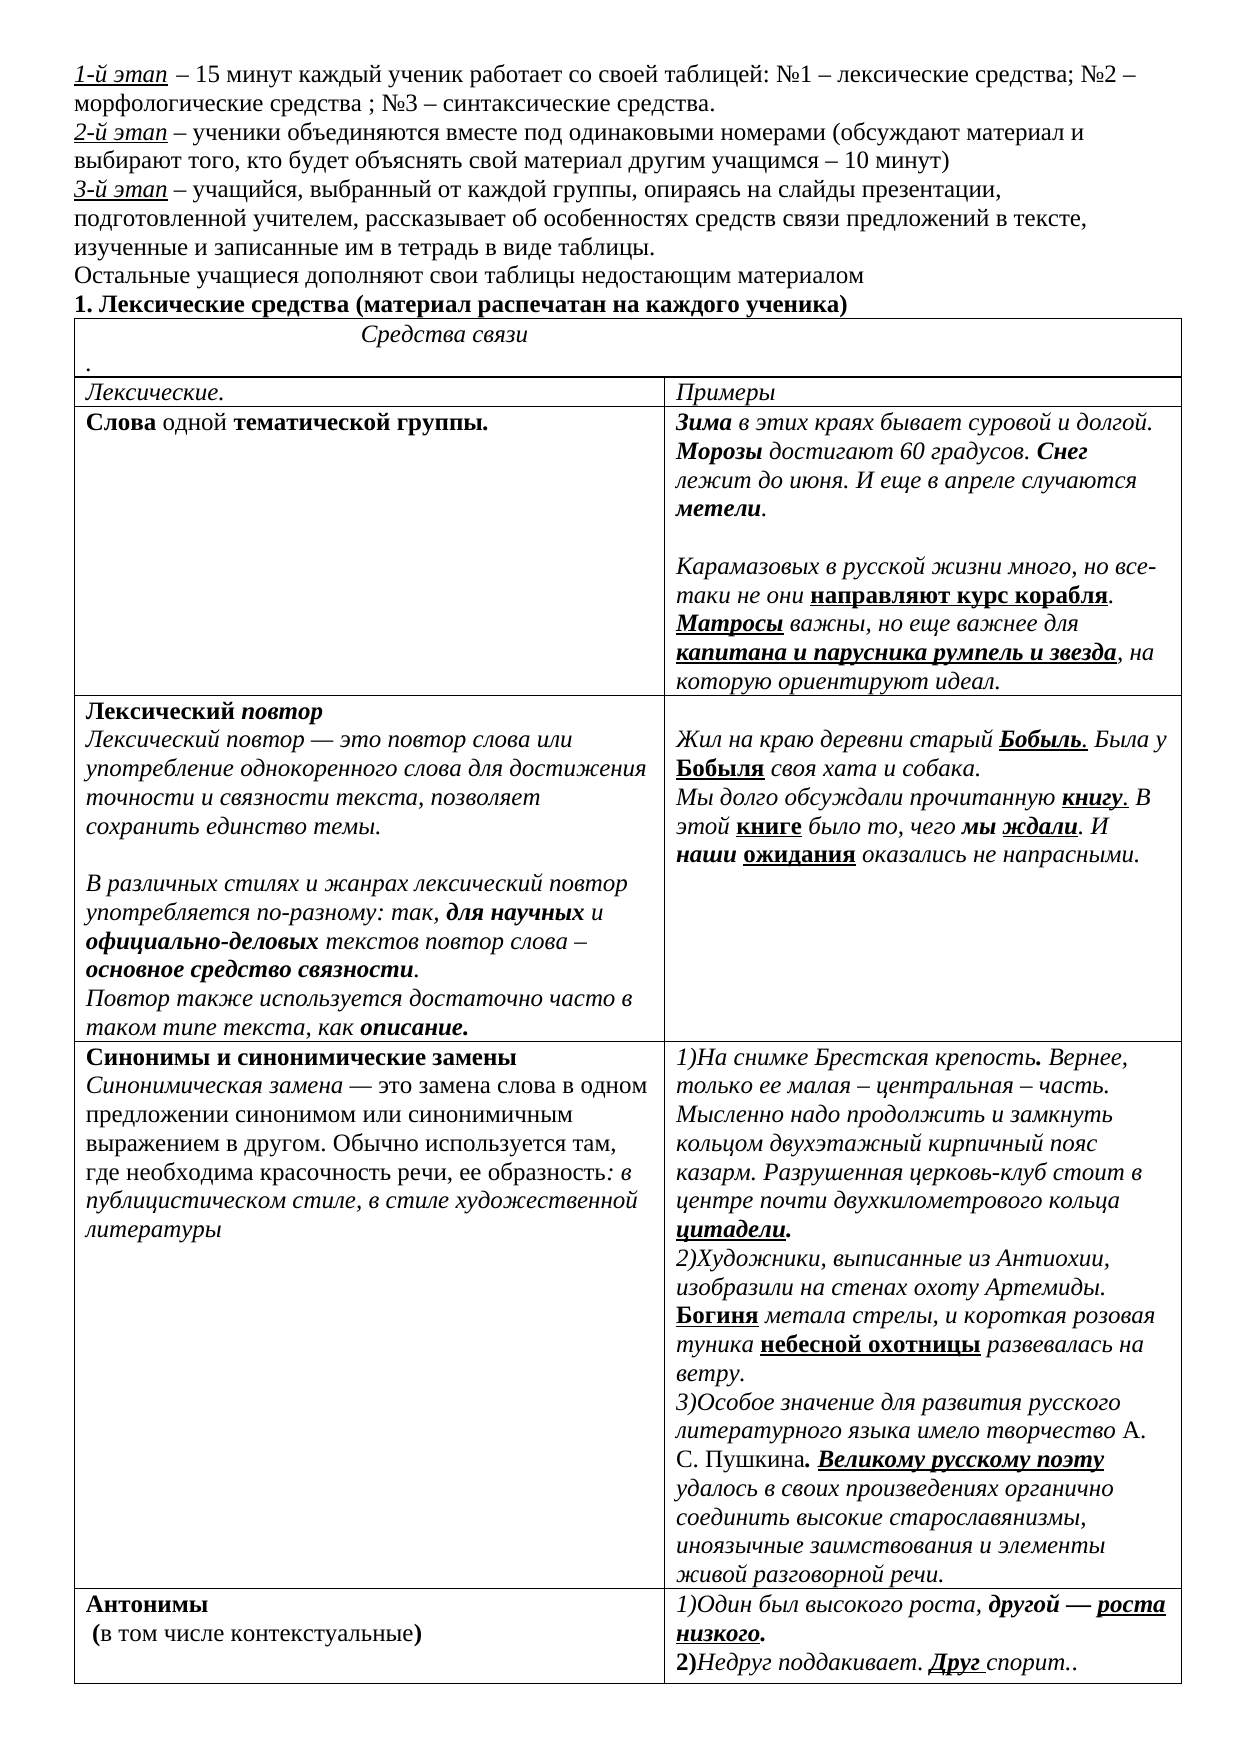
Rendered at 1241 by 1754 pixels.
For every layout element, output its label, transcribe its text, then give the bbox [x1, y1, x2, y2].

text 1. Лексические средства (материал распечатан на каждого ученика) [74, 289, 1152, 318]
table_cell Лексические. [75, 378, 664, 406]
table_cell Лексический повтор Лексический повтор — это повтор слова или употребление однокоренного слова для достижения точности и связности текста, позволяет сохранить единство темы. В различных стилях и жанрах лексический повтор употребляется по-разному: так, для научных и официально-деловых текстов повтор слова – основное средство связности. Повтор также используется достаточно часто в таком типе текста, как описание. [75, 696, 664, 1041]
text 1-й этап – 15 минут каждый ученик работает со своей таблицей: №1 – лексические средства; №2 – морфологические средства ; №3 – синтаксические средства. 2-й этап – ученики объединяются вместе под одинаковыми номерами (обсуждают материал и выбирают того, кто будет объяснять свой материал другим учащимся – 10 минут) 3-й этап – учащийся, выбранный от каждой группы, опираясь на слайды презентации, подготовленной учителем, рассказывает об особенностях средств связи предложений в тексте, изученные и записанные им в тетрадь в виде таблицы. [74, 59, 1152, 260]
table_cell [75, 1589, 664, 1682]
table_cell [665, 1589, 1181, 1682]
table_cell Жил на краю деревни старый Бобыль. Была у Бобыля своя хата и собака. Мы долго обсуждали прочитанную книгу. В этой книге было то, чего мы ждали. И наши ожидания оказались не напрасными. [665, 696, 1181, 1041]
table_cell Примеры [665, 378, 1181, 406]
text Остальные учащиеся дополняют свои таблицы недостающим материалом [74, 260, 1152, 289]
table_header Средства связи . [75, 319, 1181, 376]
table_cell 1)На снимке Брестская крепость. Вернее, только ее малая – центральная – часть. Мысленно надо продолжить и замкнуть кольцом двухэтажный кирпичный пояс казарм. Разрушенная церковь-клуб стоит в центре почти двухкилометрового кольца цитадели. 2)Художники, выписанные из Антиохии, изобразили на стенах охоту Артемиды. Богиня метала стрелы, и короткая розовая туника небесной охотницы развевалась на ветру. 3)Особое значение для развития русского литературного языка имело творчество А. С. Пушкина. Великому русскому поэту удалось в своих произведениях органично соединить высокие старославянизмы, иноязычные заимствования и элементы живой разговорной речи. [665, 1042, 1181, 1588]
table_cell Слова одной тематической группы. [75, 407, 664, 695]
table_cell Зима в этих краях бывает суровой и долгой. Морозы достигают 60 градусов. Снег лежит до июня. И еще в апреле случаются метели. Карамазовых в русской жизни много, но все-таки не они направляют курс корабля. Матросы важны, но еще важнее для капитана и парусника румпель и звезда, на которую ориентируют идеал. [665, 407, 1181, 695]
table_cell Синонимы и синонимические замены Синонимическая замена — это замена слова в одном предложении синонимом или синонимичным выражением в другом. Обычно используется там, где необходима красочность речи, ее образность: в публицистическом стиле, в стиле художественной литературы [75, 1042, 664, 1588]
